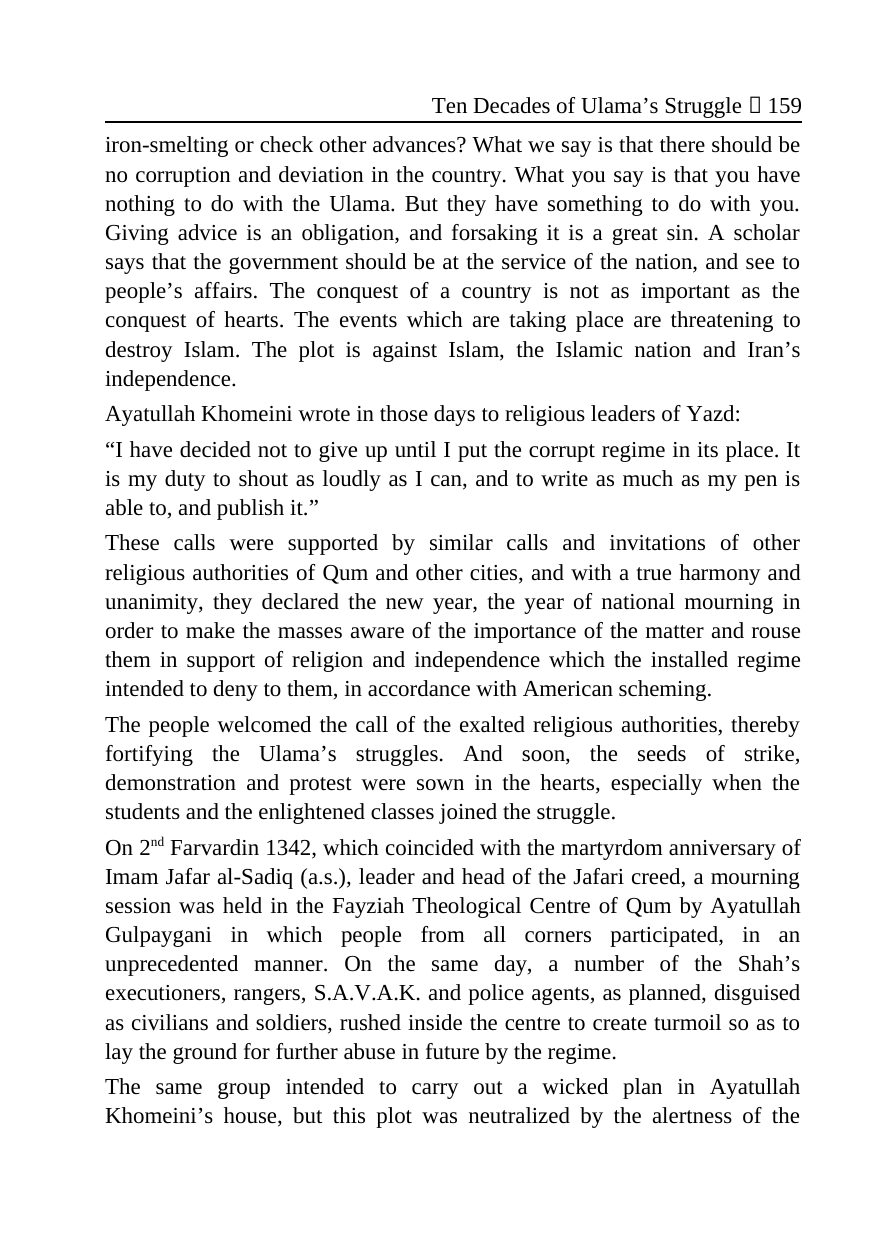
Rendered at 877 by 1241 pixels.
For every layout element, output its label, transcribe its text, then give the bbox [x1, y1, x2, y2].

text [105, 129, 802, 392]
text Ayatullah Khomeini wrote in those days to religious leaders of Yazd: [105, 398, 802, 427]
text These calls were supported by similar calls and invitations of other religious authorities of Qum and other cities, and with a true harmony and unanimity, they declared the new year, the year of national mourning in order to make the masses aware of the importance of the matter and rouse them in support of religion and independence which the installed regime intended to deny to them, in accordance with American scheming. [105, 527, 802, 702]
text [105, 1071, 802, 1129]
text On 2nd Farvardin 1342, which coincided with the martyrdom anniversary of Imam Jafar al-Sadiq (a.s.), leader and head of the Jafari creed, a mourning session was held in the Fayziah Theological Centre of Qum by Ayatullah Gulpaygani in which people from all corners participated, in an unprecedented manner. On the same day, a number of the Shah’s executioners, rangers, S.A.V.A.K. and police agents, as planned, disguised as civilians and soldiers, rushed inside the centre to create turmoil so as to lay the ground for further abuse in future by the regime. [105, 832, 802, 1065]
text “I have decided not to give up until I put the corrupt regime in its place. It is my duty to shout as loudly as I can, and to write as much as my pen is able to, and publish it.” [105, 434, 802, 521]
text The people welcomed the call of the exalted religious authorities, thereby fortifying the Ulama’s struggles. And soon, the seeds of strike, demonstration and protest were sown in the hearts, especially when the students and the enlightened classes joined the struggle. [105, 709, 802, 825]
